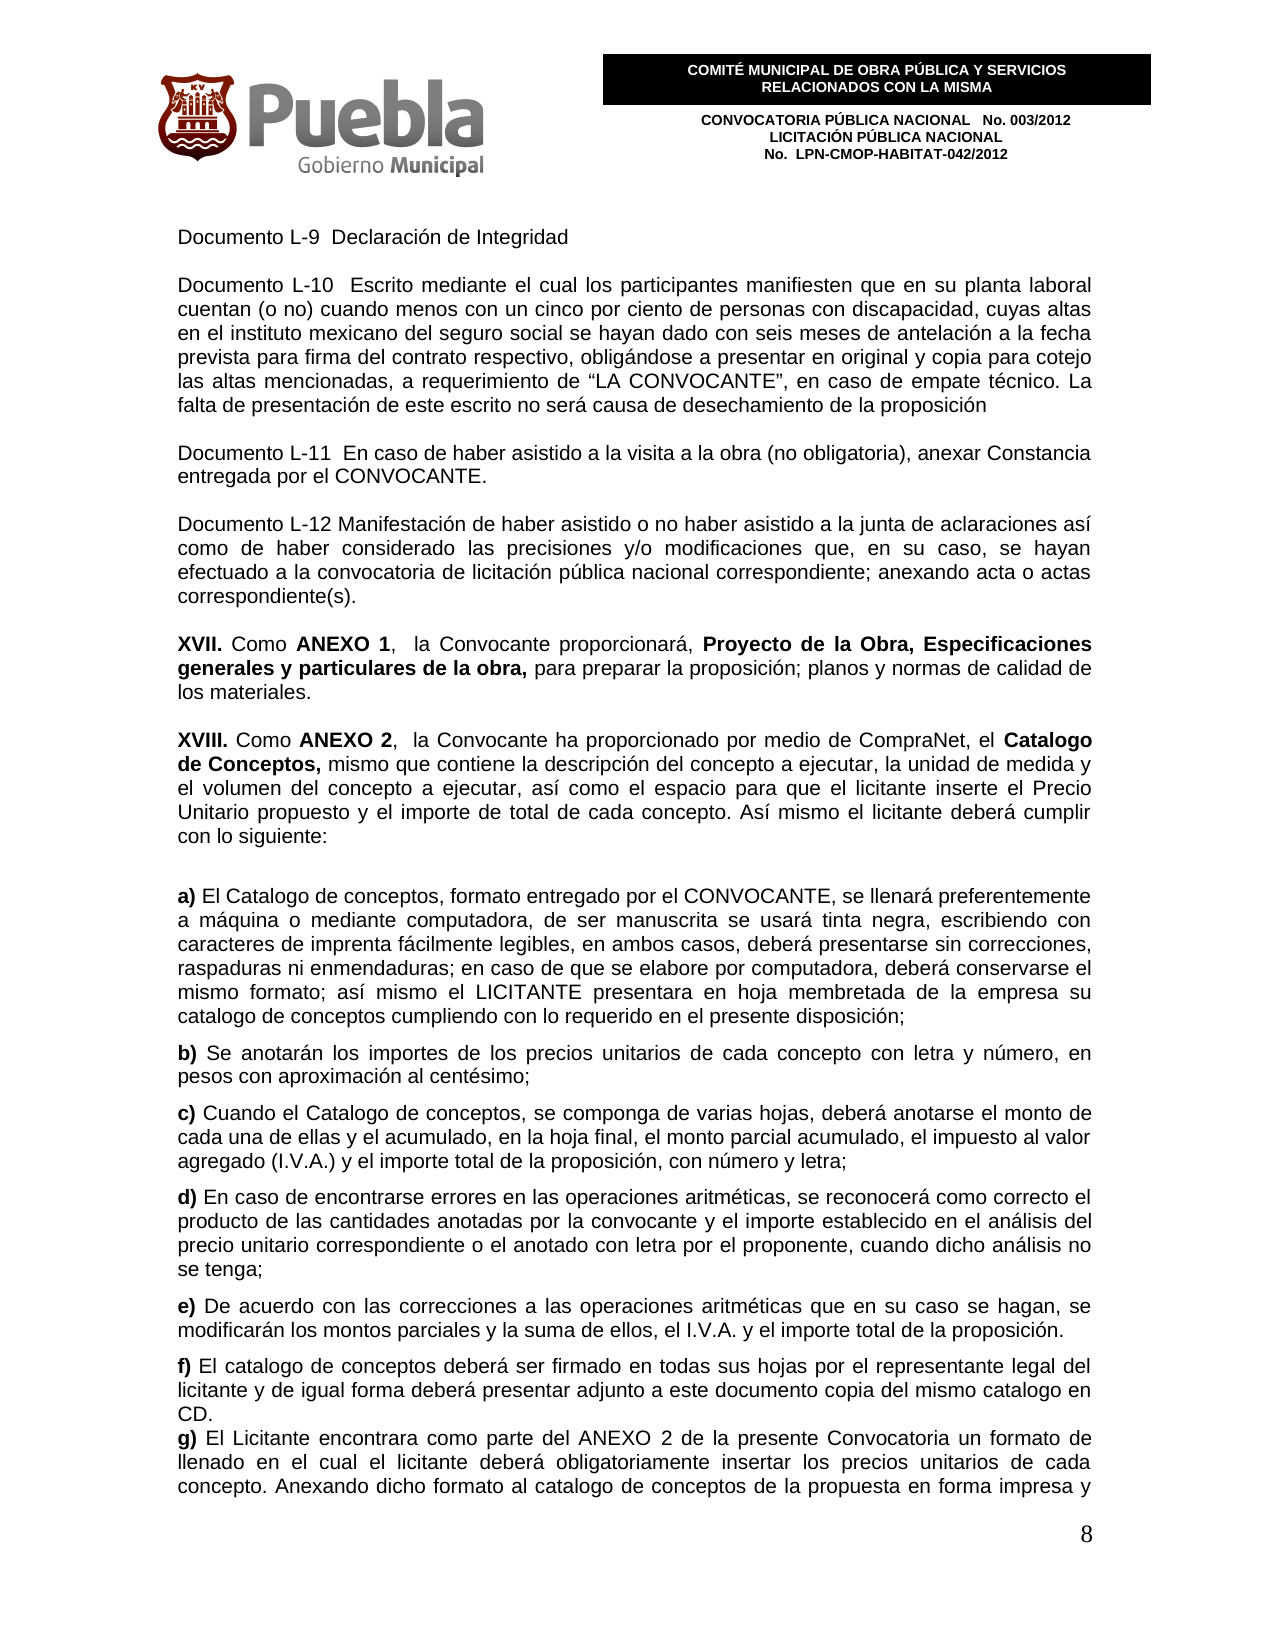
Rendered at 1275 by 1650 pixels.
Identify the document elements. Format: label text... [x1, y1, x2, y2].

text f) El catalogo de conceptos deberá ser firmado en todas sus hojas por el representante legal del licitante y de igual forma deberá presentar adjunto a este documento copia del mismo catalogo en CD. [177, 1354, 1093, 1426]
text Documento L-11 En caso de haber asistido a la visita a la obra (no obligatoria), anexar Constancia entregada por el CONVOCANTE. [177, 440, 1093, 488]
text XVIII. Como ANEXO 2, la Convocante ha proporcionado por medio de CompraNet, el Catalogo de Conceptos, mismo que contiene la descripción del concepto a ejecutar, la unidad de medida y el volumen del concepto a ejecutar, así como el espacio para que el licitante inserte el Precio Unitario propuesto y el importe de total de cada concepto. Así mismo el licitante deberá cumplir con lo siguiente: [177, 728, 1093, 848]
text Documento L-9 Declaración de Integridad [177, 225, 1093, 249]
text d) En caso de encontrarse errores en las operaciones aritméticas, se reconocerá como correcto el producto de las cantidades anotadas por la convocante y el importe establecido en el análisis del precio unitario correspondiente o el anotado con letra por el proponente, cuando dicho análisis no se tenga; [177, 1185, 1093, 1281]
picture [158, 73, 484, 177]
text Documento L-12 Manifestación de haber asistido o no haber asistido a la junta de aclaraciones así como de haber considerado las precisiones y/o modificaciones que, en su caso, se hayan efectuado a la convocatoria de licitación pública nacional correspondiente; anexando acta o actas correspondiente(s). [177, 512, 1093, 608]
text a) El Catalogo de conceptos, formato entregado por el CONVOCANTE, se llenará preferentemente a máquina o mediante computadora, de ser manuscrita se usará tinta negra, escribiendo con caracteres de imprenta fácilmente legibles, en ambos casos, deberá presentarse sin correcciones, raspaduras ni enmendaduras; en caso de que se elabore por computadora, deberá conservarse el mismo formato; así mismo el LICITANTE presentara en hoja membretada de la empresa su catalogo de conceptos cumpliendo con lo requerido en el presente disposición; [177, 884, 1093, 1028]
text c) Cuando el Catalogo de conceptos, se componga de varias hojas, deberá anotarse el monto de cada una de ellas y el acumulado, en la hoja final, el monto parcial acumulado, el impuesto al valor agregado (I.V.A.) y el importe total de la proposición, con número y letra; [177, 1101, 1093, 1173]
text e) De acuerdo con las correcciones a las operaciones aritméticas que en su caso se hagan, se modificarán los montos parciales y la suma de ellos, el I.V.A. y el importe total de la proposición. [177, 1293, 1093, 1341]
text XVII. Como ANEXO 1, la Convocante proporcionará, Proyecto de la Obra, Especificaciones generales y particulares de la obra, para preparar la proposición; planos y normas de calidad de los materiales. [177, 632, 1093, 704]
text Documento L-10 Escrito mediante el cual los participantes manifiesten que en su planta laboral cuentan (o no) cuando menos con un cinco por ciento de personas con discapacidad, cuyas altas en el instituto mexicano del seguro social se hayan dado con seis meses de antelación a la fecha prevista para firma del contrato respectivo, obligándose a presentar en original y copia para cotejo las altas mencionadas, a requerimiento de “LA CONVOCANTE”, en caso de empate técnico. La falta de presentación de este escrito no será causa de desechamiento de la proposición [177, 273, 1093, 416]
text b) Se anotarán los importes de los precios unitarios de cada concepto con letra y número, en pesos con aproximación al centésimo; [177, 1040, 1093, 1088]
